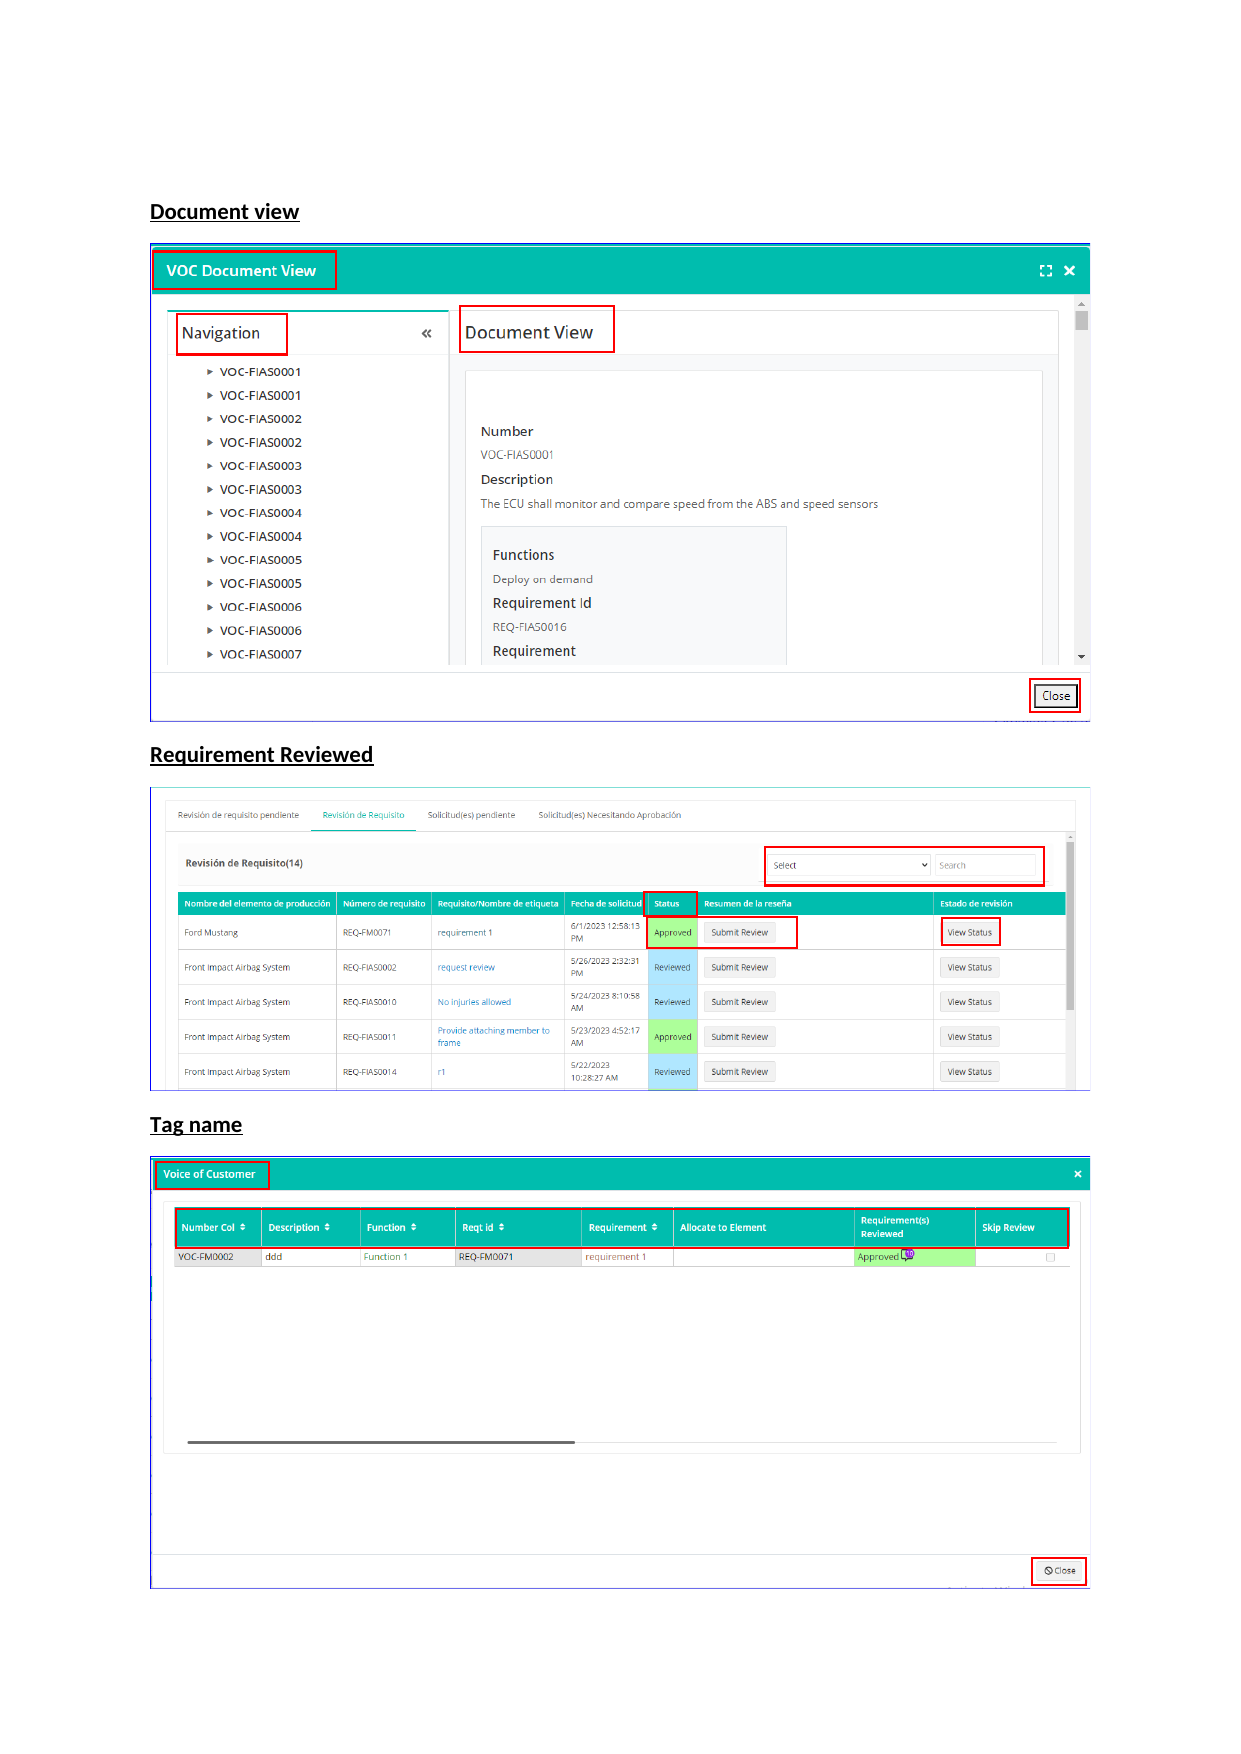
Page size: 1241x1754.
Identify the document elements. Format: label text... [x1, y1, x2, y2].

text Document view [150, 197, 1090, 225]
text Requirement Reviewed [150, 740, 1090, 768]
picture [150, 243, 1091, 722]
text Tag name [150, 1110, 1090, 1138]
picture [150, 1156, 1091, 1589]
picture [150, 787, 1091, 1091]
